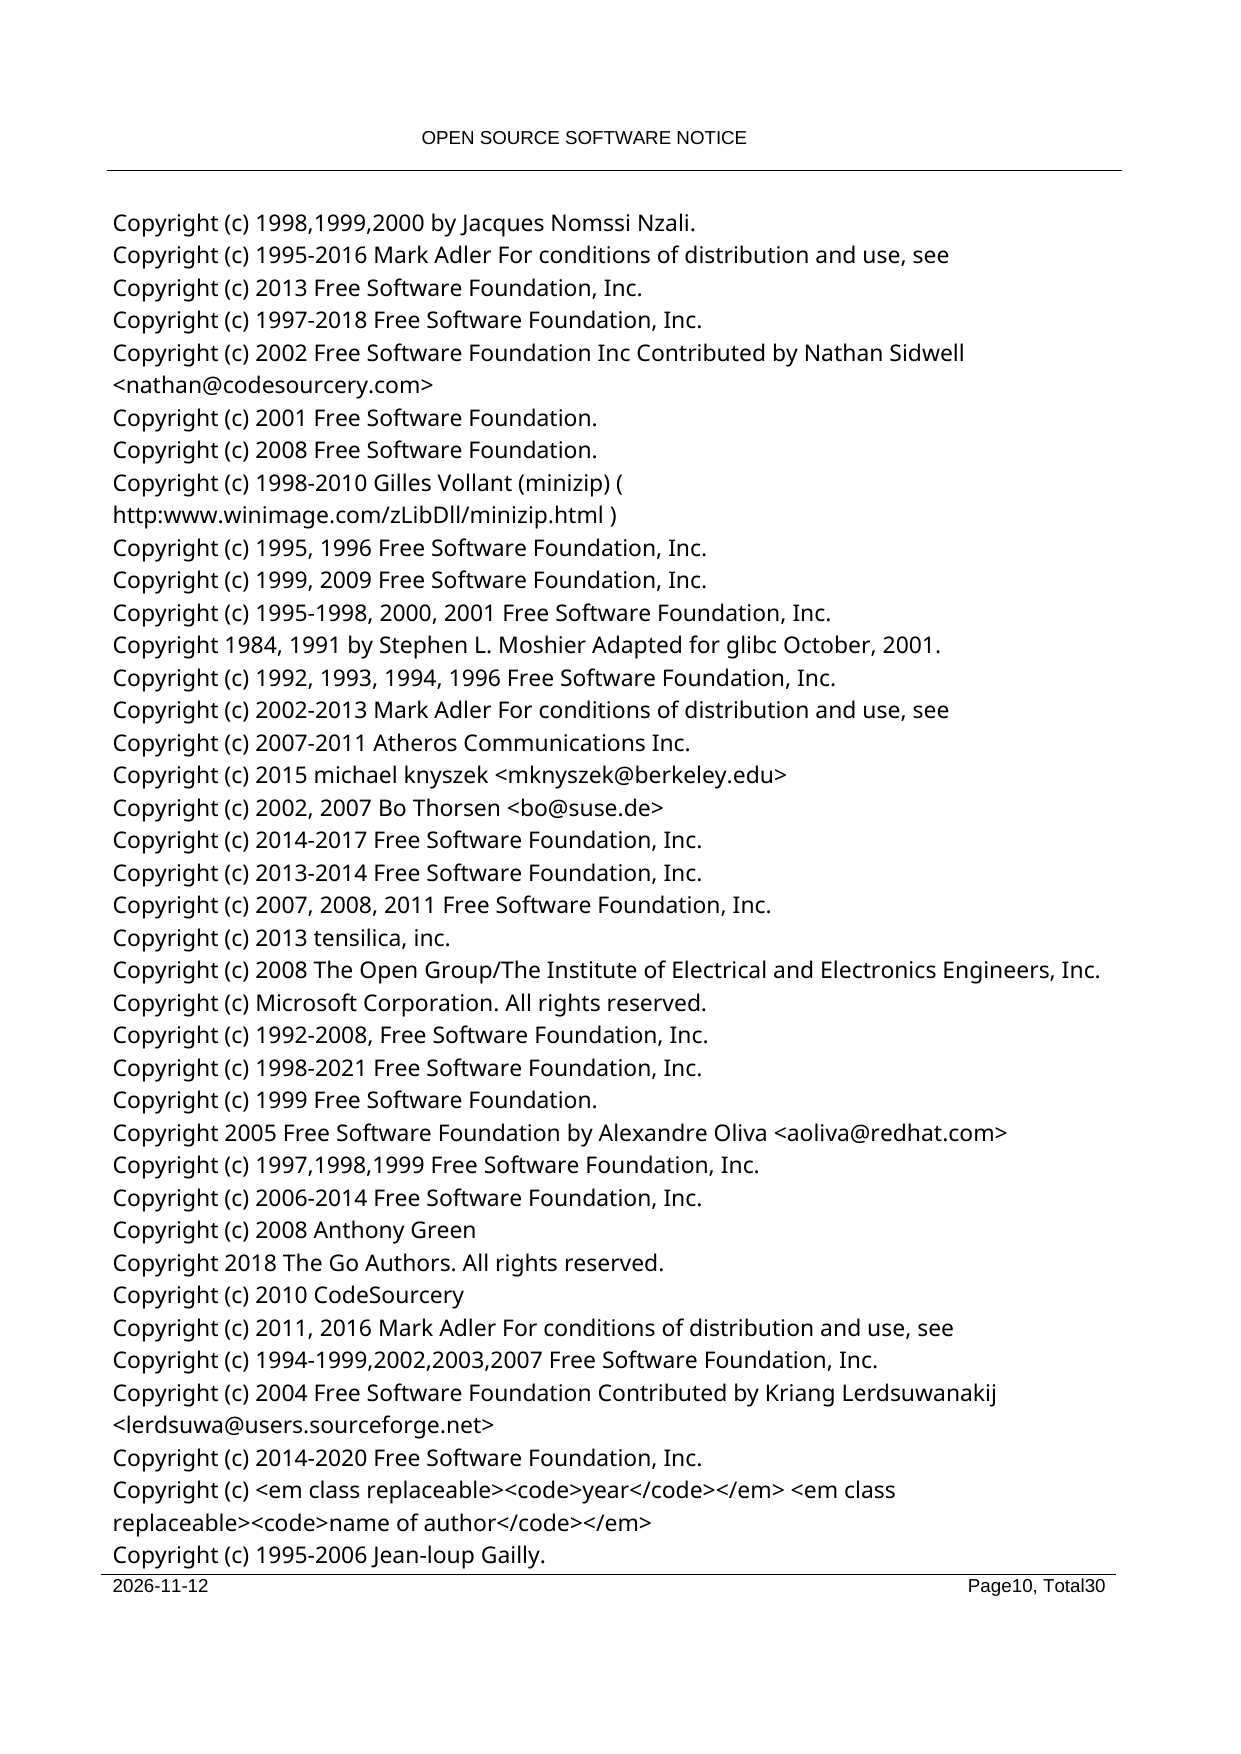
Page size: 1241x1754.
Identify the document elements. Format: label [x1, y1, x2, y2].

text [112, 206, 1128, 1571]
